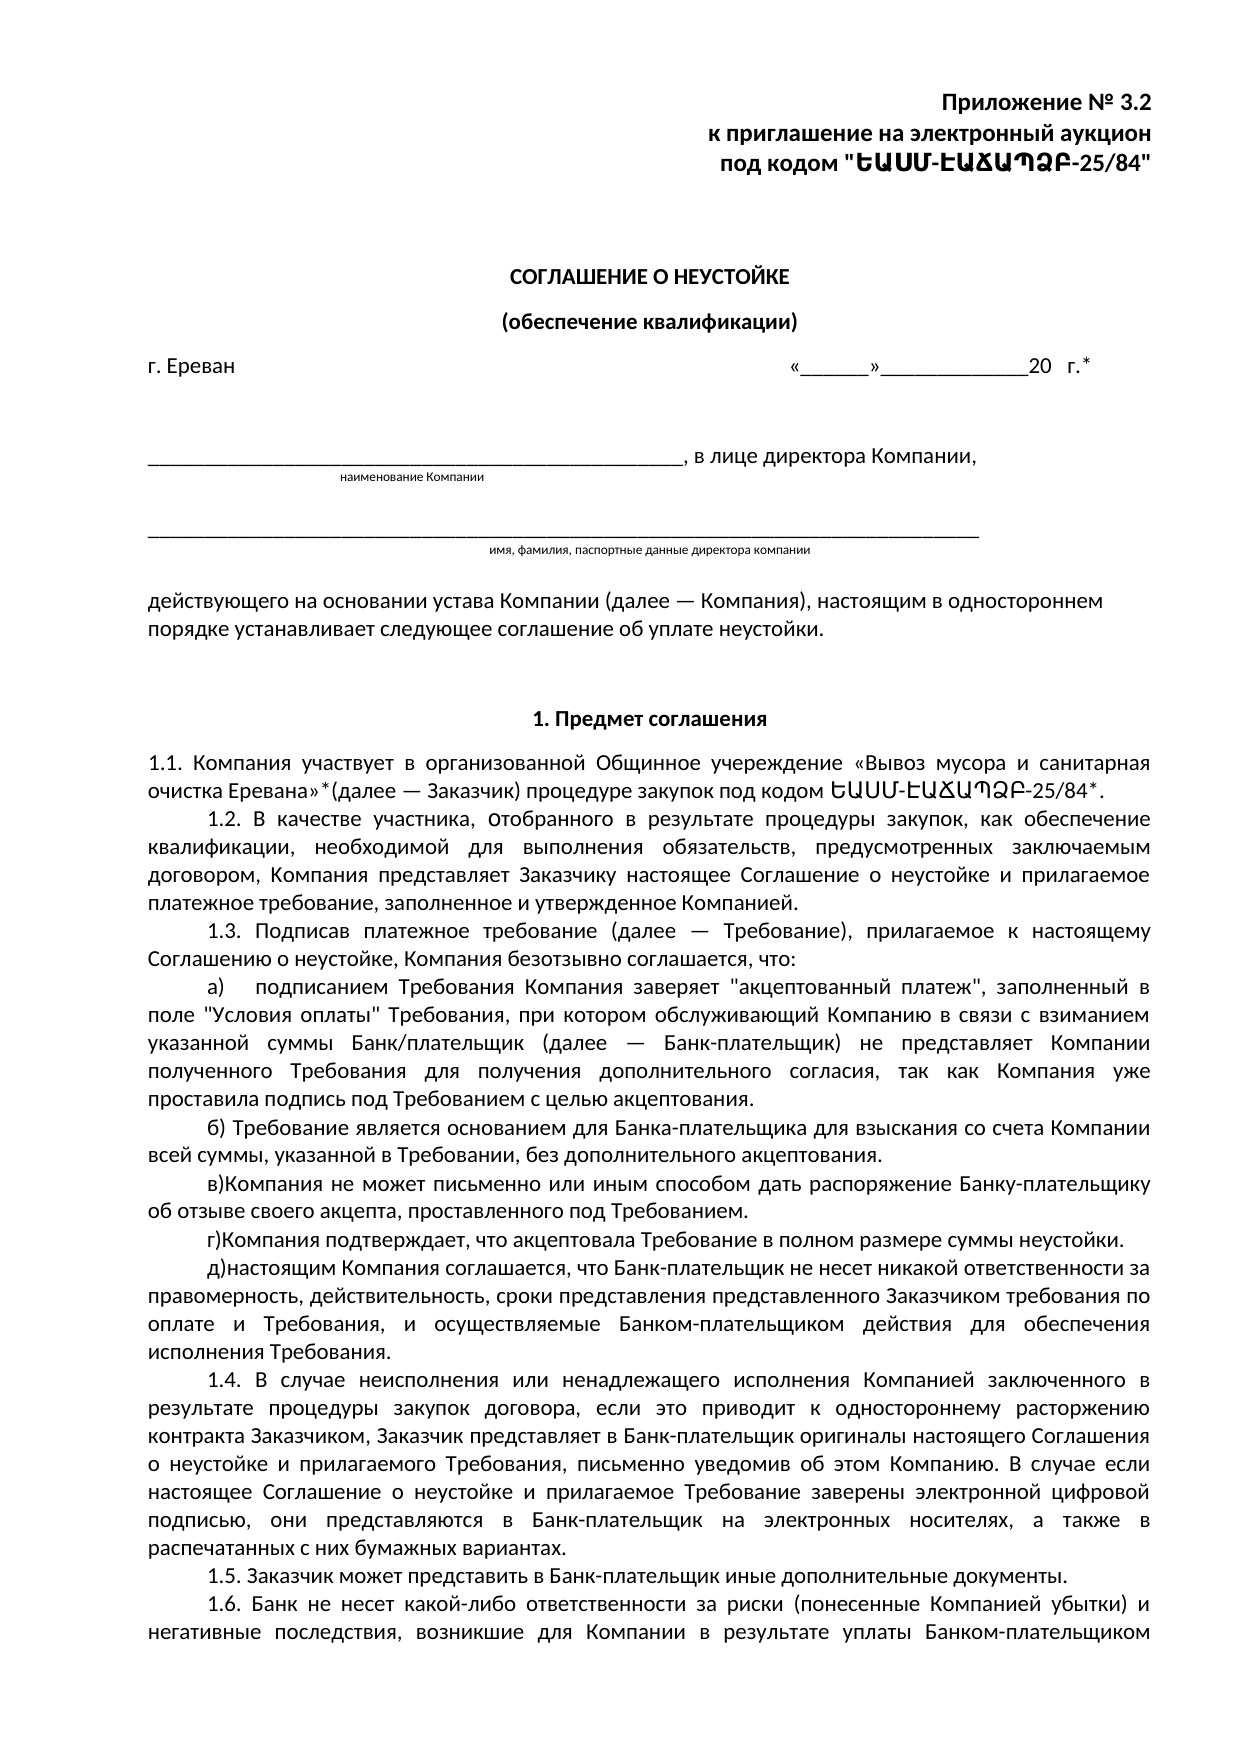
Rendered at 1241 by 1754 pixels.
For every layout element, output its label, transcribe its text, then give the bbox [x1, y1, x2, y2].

text в)Компания не может письменно или иным способом дать распоряжение Банку-плательщику об отзыве своего акцепта, проставленного под Требованием. [148, 1169, 1152, 1225]
text под кодом "ԵԱՍՄ-ԷԱՃԱՊՁԲ-25/84" [177, 147, 1152, 178]
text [148, 1589, 1152, 1645]
text имя, фамилия, паспортные данные директора компании [148, 542, 1152, 569]
text Приложение № 3.2 [148, 86, 1152, 117]
text _________________________________________________________________________ [148, 513, 1152, 542]
text 1.2. В качестве участника, օтобранного в результате процедуры закупок, как обеспечение квалификации, необходимой для выполнения обязательств, предусмотренных заключаемым договором, Kомпания представляет Заказчику настоящее Соглашение о неустойке и прилагаемое платежное требование, заполненное и утвержденное Компанией. [148, 804, 1152, 916]
text б) Требование является основанием для Банка-плательщика для взыскания со счета Компании всей суммы, указанной в Требовании, без дополнительного акцептования. [148, 1113, 1152, 1169]
text а) подписанием Требования Компания заверяет "акцептованный платеж", заполненный в поле "Условия оплаты" Требования, при котором обслуживающий Компанию в связи с взиманием указанной суммы Банк/плательщик (далее — Банк-плательщик) не представляет Компании полученного Требования для получения дополнительного согласия, так как Компания уже проставила подпись под Требованием с целью акцептования. [148, 972, 1152, 1113]
text к приглашение на электронный аукцион [177, 117, 1152, 147]
text 1.4. В случае неисполнения или ненадлежащего исполнения Компанией заключенного в результате процедуры закупок договора, если это приводит к одностороннему расторжению контракта Заказчиком, Заказчик представляет в Банк-плательщик оригиналы настоящего Соглашения о неустойке и прилагаемого Требования, письменно уведомив об этом Компанию. В случае если настоящее Соглашение о неустойке и прилагаемое Требование заверены электронной цифровой подписью, они представляются в Банк-плательщик на электронных носителях, а также в распечатанных с них бумажных вариантах. [148, 1365, 1152, 1561]
text _______________________________________________, в лице директора Компании, [148, 441, 1152, 469]
text действующего на основании устава Компании (далее — Компания), настоящим в одностороннем [148, 586, 1152, 614]
text 1.1. Компания участвует в организованной Общинное учереждение «Вывоз мусора и санитарная очистка Еревана»*(далее — Заказчик) процедуре закупок под кодом ԵԱՍՄ-ԷԱՃԱՊՁԲ-25/84*. [148, 748, 1152, 804]
text (обеспечение квалификации) [148, 307, 1152, 335]
text д)настоящим Компания соглашается, что Банк-плательщик не несет никакой ответственности за правомерность, действительность, сроки представления представленного Заказчиком требования по оплате и Требования, и осуществляемые Банком-плательщиком действия для обеспечения исполнения Требования. [148, 1253, 1152, 1365]
text 1. Предмет соглашения [148, 704, 1152, 732]
text 1.3. Подписав платежное требование (далее — Требование), прилагаемое к настоящему Соглашению о неустойке, Компания безотзывно соглашается, что: [148, 916, 1152, 972]
text СОГЛАШЕНИЕ О НЕУСТОЙКЕ [148, 262, 1152, 290]
text 1.5. Заказчик может представить в Банк-плательщик иные дополнительные документы. [148, 1561, 1152, 1589]
text наименование Компании [340, 469, 1152, 497]
table_header «______»_____________20 г.* [635, 351, 1104, 396]
text порядке устанавливает следующее соглашение об уплате неустойки. [148, 614, 1152, 642]
text г)Компания подтверждает, что акцептовала Требование в полном размере суммы неустойки. [148, 1225, 1152, 1253]
table_header г. Ереван [136, 351, 635, 396]
